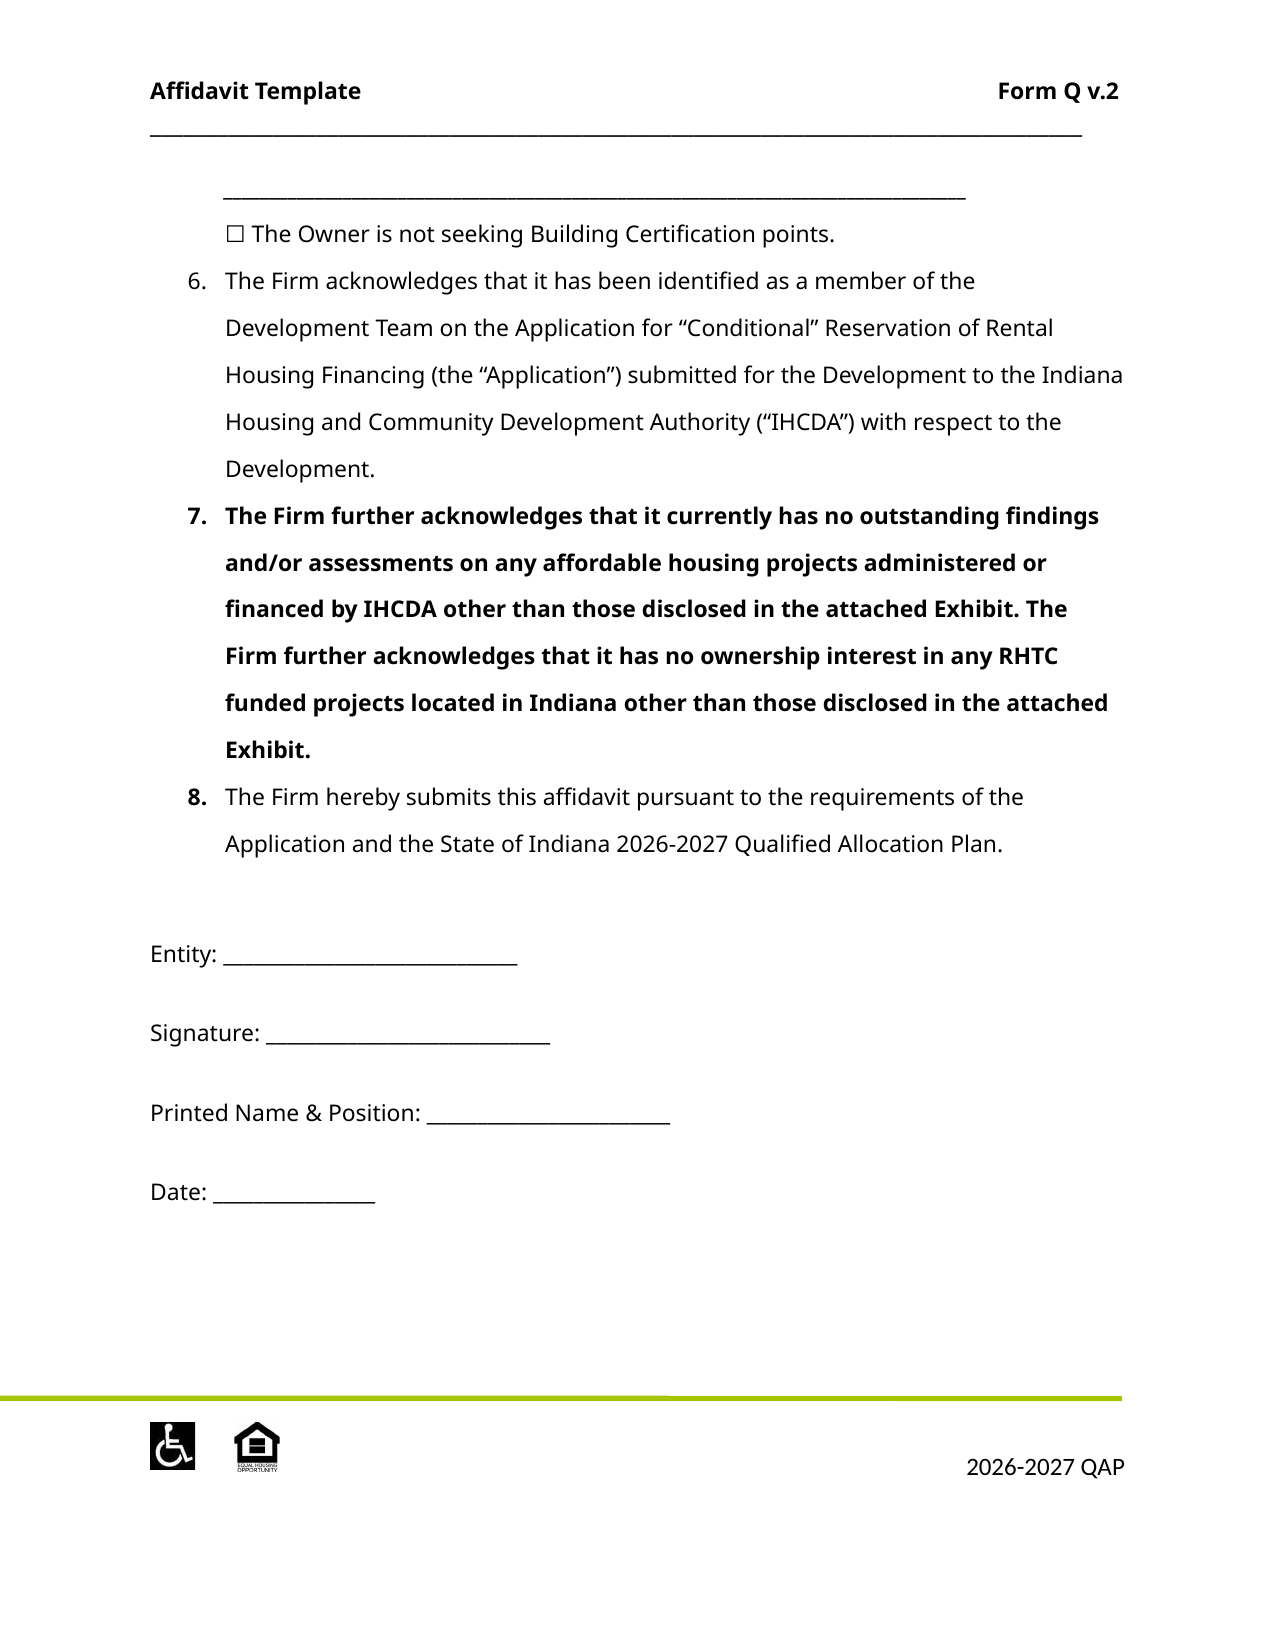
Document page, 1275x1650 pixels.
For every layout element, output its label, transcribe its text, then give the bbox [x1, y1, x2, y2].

list The Firm further acknowledges that it currently has no outstanding findings and/or assessments on any affordable housing projects administered or financed by IHCDA other than those disclosed in the attached Exhibit. The Firm further acknowledges that it has no ownership interest in any RHTC funded projects located in Indiana other than those disclosed in the attached Exhibit. [187, 500, 1125, 765]
list _________________________________________________________________________________ [225, 172, 1125, 203]
text Printed Name & Position: ________________________ [150, 1097, 1125, 1128]
text Date: ________________ [150, 1176, 1125, 1207]
list The Firm acknowledges that it has been identified as a member of the Development Team on the Application for “Conditional” Reservation of Rental Housing Financing (the “Application”) submitted for the Development to the Indiana Housing and Community Development Authority (“IHCDA”) with respect to the Development. [187, 265, 1125, 484]
text Entity: _____________________________ [150, 938, 1125, 969]
list The Owner is not seeking Building Certification points. [225, 218, 1125, 250]
list The Firm hereby submits this affidavit pursuant to the requirements of the Application and the State of Indiana 2026-2027 Qualified Allocation Plan. [187, 781, 1125, 859]
picture [150, 1422, 196, 1470]
picture [234, 1422, 280, 1472]
text Signature: ____________________________ [150, 1017, 1125, 1049]
